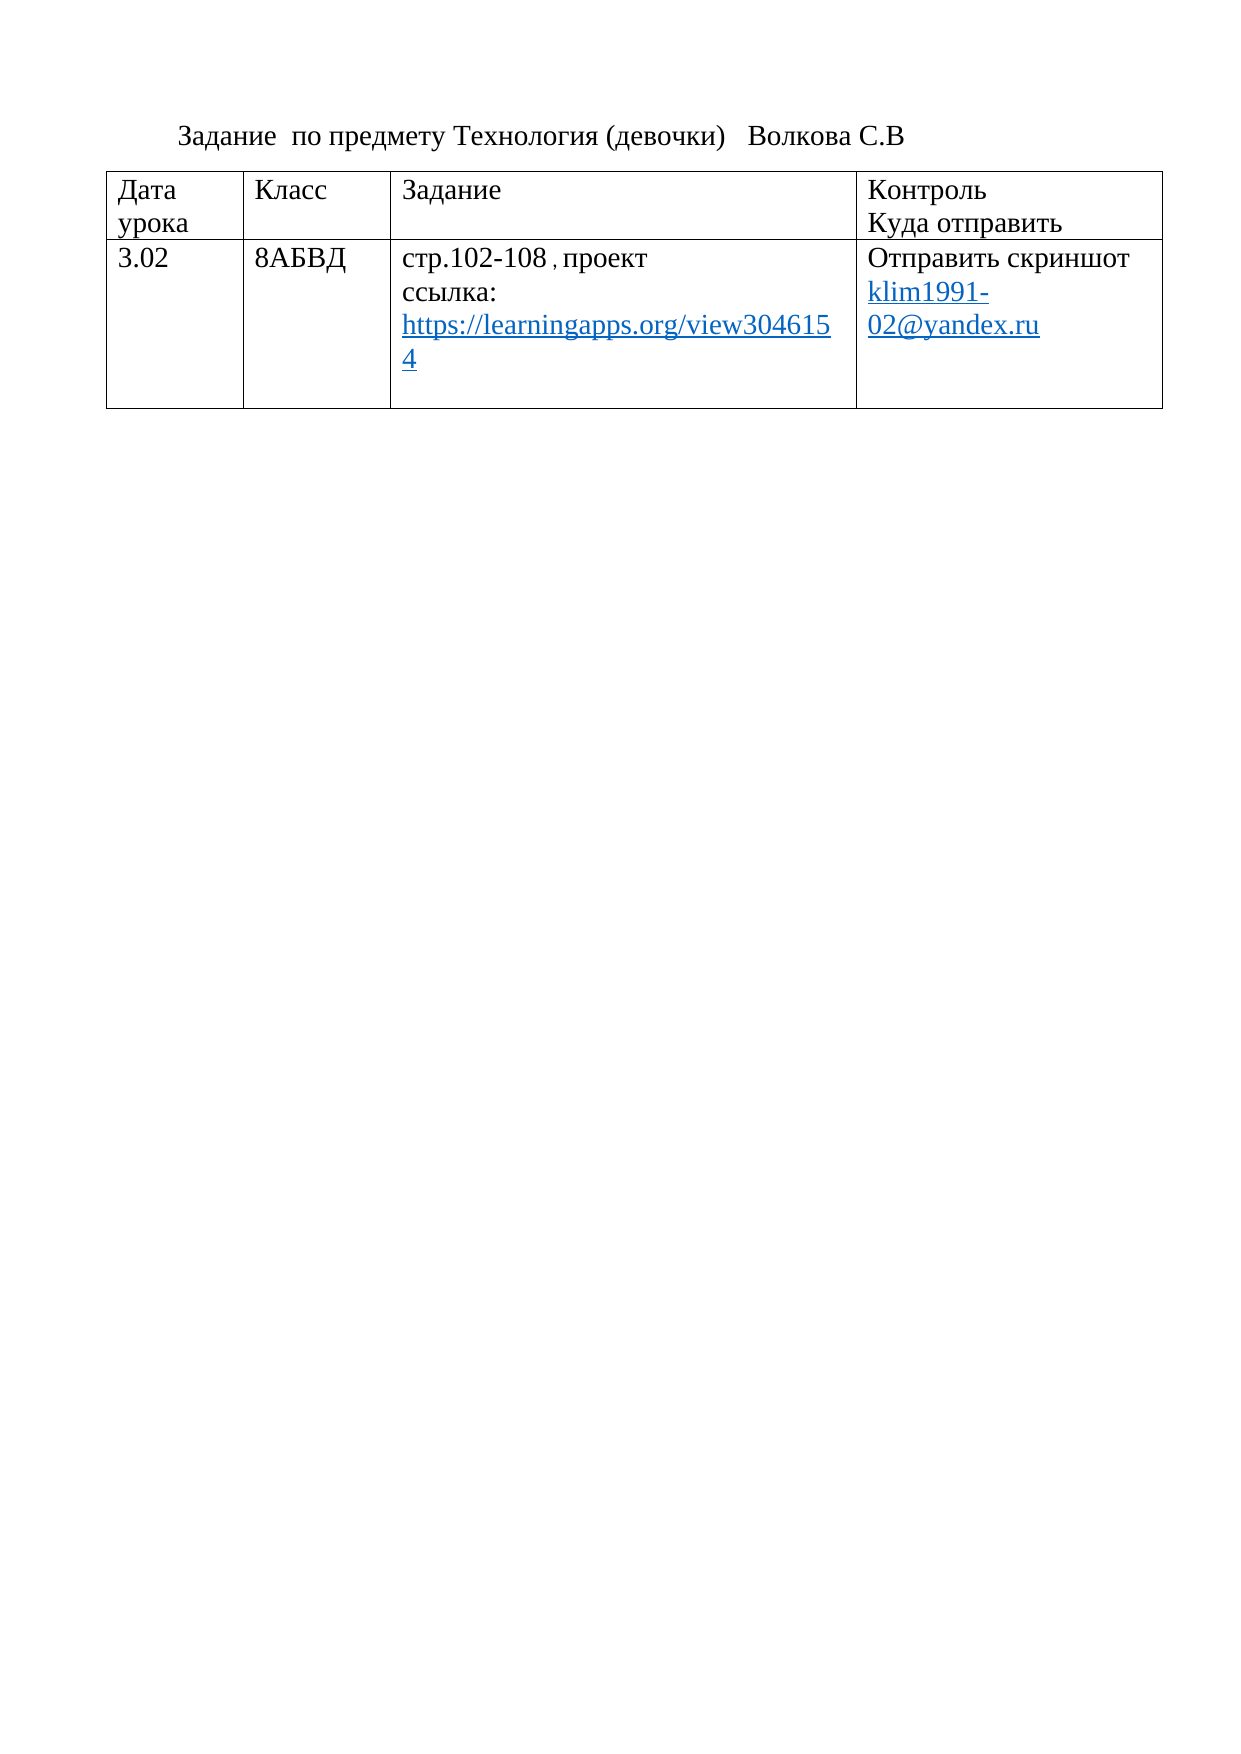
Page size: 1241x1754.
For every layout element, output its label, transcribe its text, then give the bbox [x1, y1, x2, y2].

table_header Задание [391, 172, 856, 239]
table_cell Отправить скриншот klim1991-02@yandex.ru [857, 240, 1162, 408]
table_header Класс [244, 172, 390, 239]
table_cell стр.102-108 , проект ссылка: https://learningapps.org/view3046154 [391, 240, 856, 408]
table_cell 3.02 [107, 240, 243, 408]
table_header Дата урока [107, 172, 243, 239]
table_cell 8АБВД [244, 240, 390, 408]
table_header Контроль Куда отправить [857, 172, 1162, 239]
text Задание по предмету Технология (девочки) Волкова С.В [177, 118, 1152, 152]
